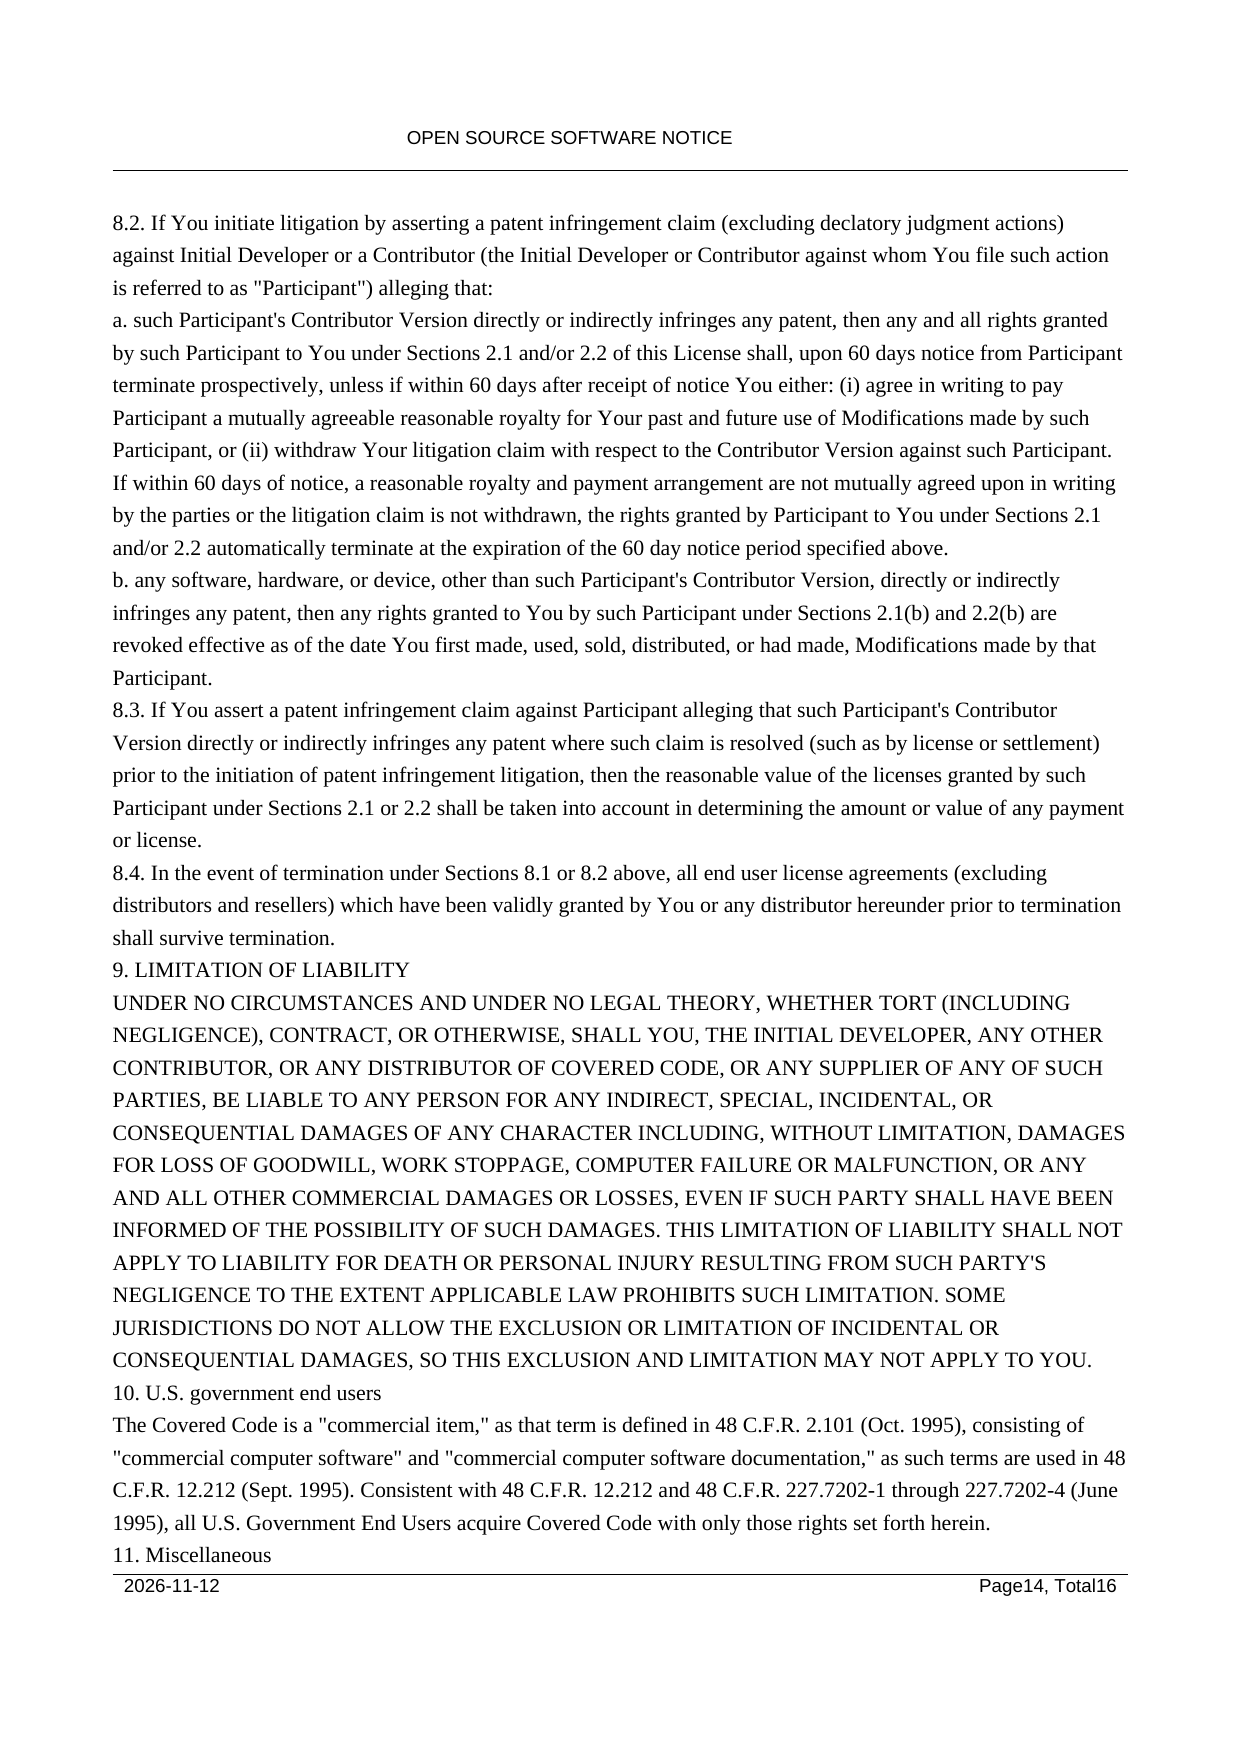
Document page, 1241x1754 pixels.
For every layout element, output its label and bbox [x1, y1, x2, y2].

text [112, 206, 1128, 1571]
